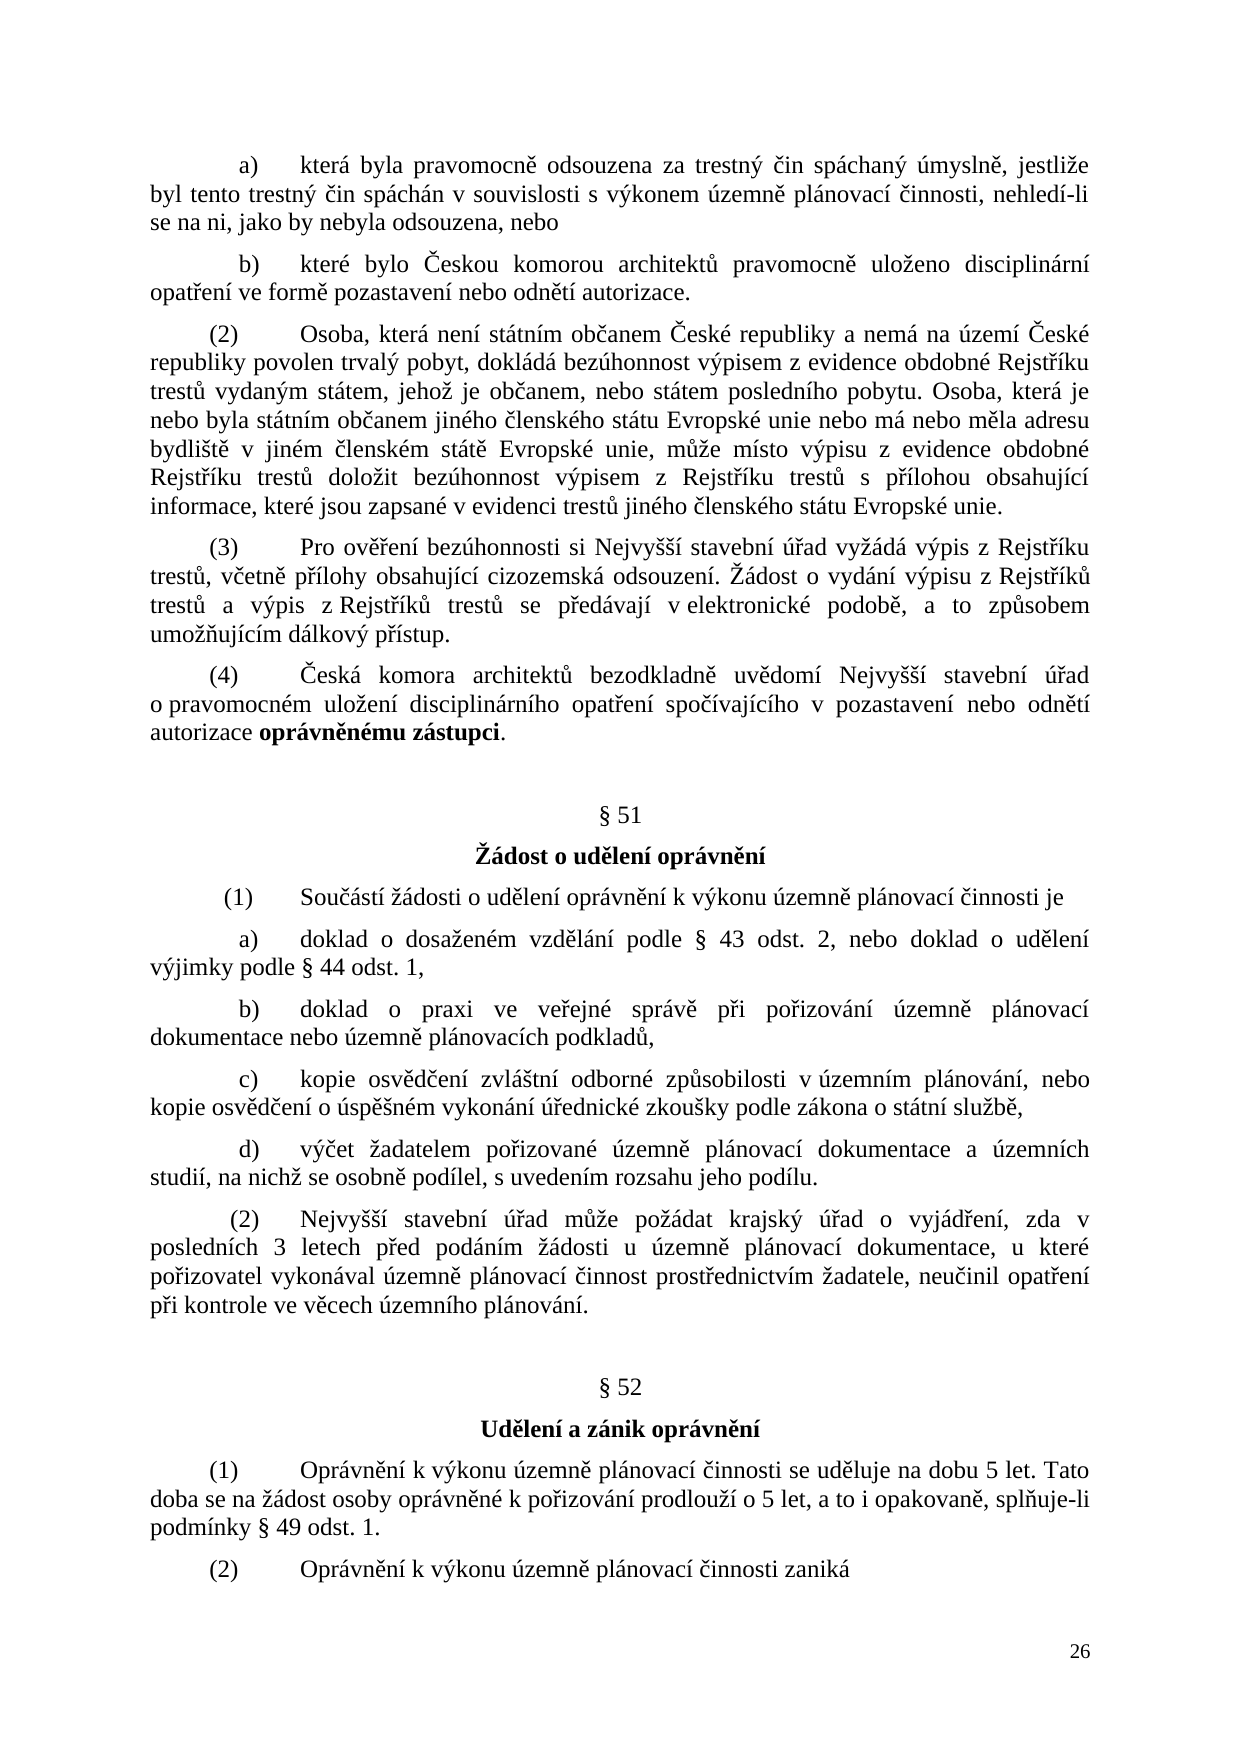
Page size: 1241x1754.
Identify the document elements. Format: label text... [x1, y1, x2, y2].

text a) doklad o dosaženém vzdělání podle § 43 odst. 2, nebo doklad o udělení výjimky podle § 44 odst. 1, [150, 924, 1090, 981]
text § 51 [150, 800, 1090, 829]
text (3) Pro ověření bezúhonnosti si Nejvyšší stavební úřad vyžádá výpis z Rejstříku trestů, včetně přílohy obsahující cizozemská odsouzení. Žádost o vydání výpisu z Rejstříků trestů a výpis z Rejstříků trestů se předávají v elektronické podobě, a to způsobem umožňujícím dálkový přístup. [150, 532, 1090, 647]
text Udělení a zánik oprávnění [150, 1414, 1090, 1442]
text (2) Nejvyšší stavební úřad může požádat krajský úřad o vyjádření, zda v posledních 3 letech před podáním žádosti u územně plánovací dokumentace, u které pořizovatel vykonával územně plánovací činnost prostřednictvím žadatele, neučinil opatření při kontrole ve věcech územního plánování. [150, 1204, 1090, 1319]
text b) které bylo Českou komorou architektů pravomocně uloženo disciplinární opatření ve formě pozastavení nebo odnětí autorizace. [150, 249, 1090, 306]
text a) která byla pravomocně odsouzena za trestný čin spáchaný úmyslně, jestliže byl tento trestný čin spáchán v souvislosti s výkonem územně plánovací činnosti, nehledí-li se na ni, jako by nebyla odsouzena, nebo [150, 150, 1090, 236]
text b) doklad o praxi ve veřejné správě při pořizování územně plánovací dokumentace nebo územně plánovacích podkladů, [150, 994, 1090, 1051]
text c) kopie osvědčení zvláštní odborné způsobilosti v územním plánování, nebo kopie osvědčení o úspěšném vykonání úřednické zkoušky podle zákona o státní službě, [150, 1064, 1090, 1121]
text (4) Česká komora architektů bezodkladně uvědomí Nejvyšší stavební úřad o pravomocném uložení disciplinárního opatření spočívajícího v pozastavení nebo odnětí autorizace oprávněnému zástupci. [150, 660, 1090, 746]
text (1) Oprávnění k výkonu územně plánovací činnosti se uděluje na dobu 5 let. Tato doba se na žádost osoby oprávněné k pořizování prodlouží o 5 let, a to i opakovaně, splňuje-li podmínky § 49 odst. 1. [150, 1455, 1090, 1541]
text (1) Součástí žádosti o udělení oprávnění k výkonu územně plánovací činnosti je [150, 882, 1090, 911]
text d) výčet žadatelem pořizované územně plánovací dokumentace a územních studií, na nichž se osobně podílel, s uvedením rozsahu jeho podílu. [150, 1134, 1090, 1191]
text § 52 [150, 1372, 1090, 1401]
text Žádost o udělení oprávnění [150, 841, 1090, 870]
text (2) Osoba, která není státním občanem České republiky a nemá na území České republiky povolen trvalý pobyt, dokládá bezúhonnost výpisem z evidence obdobné Rejstříku trestů vydaným státem, jehož je občanem, nebo státem posledního pobytu. Osoba, která je nebo byla státním občanem jiného členského státu Evropské unie nebo má nebo měla adresu bydliště v jiném členském státě Evropské unie, může místo výpisu z evidence obdobné Rejstříku trestů doložit bezúhonnost výpisem z Rejstříku trestů s přílohou obsahující informace, které jsou zapsané v evidenci trestů jiného členského státu Evropské unie. [150, 319, 1090, 520]
text (2) Oprávnění k výkonu územně plánovací činnosti zaniká [150, 1554, 1090, 1582]
